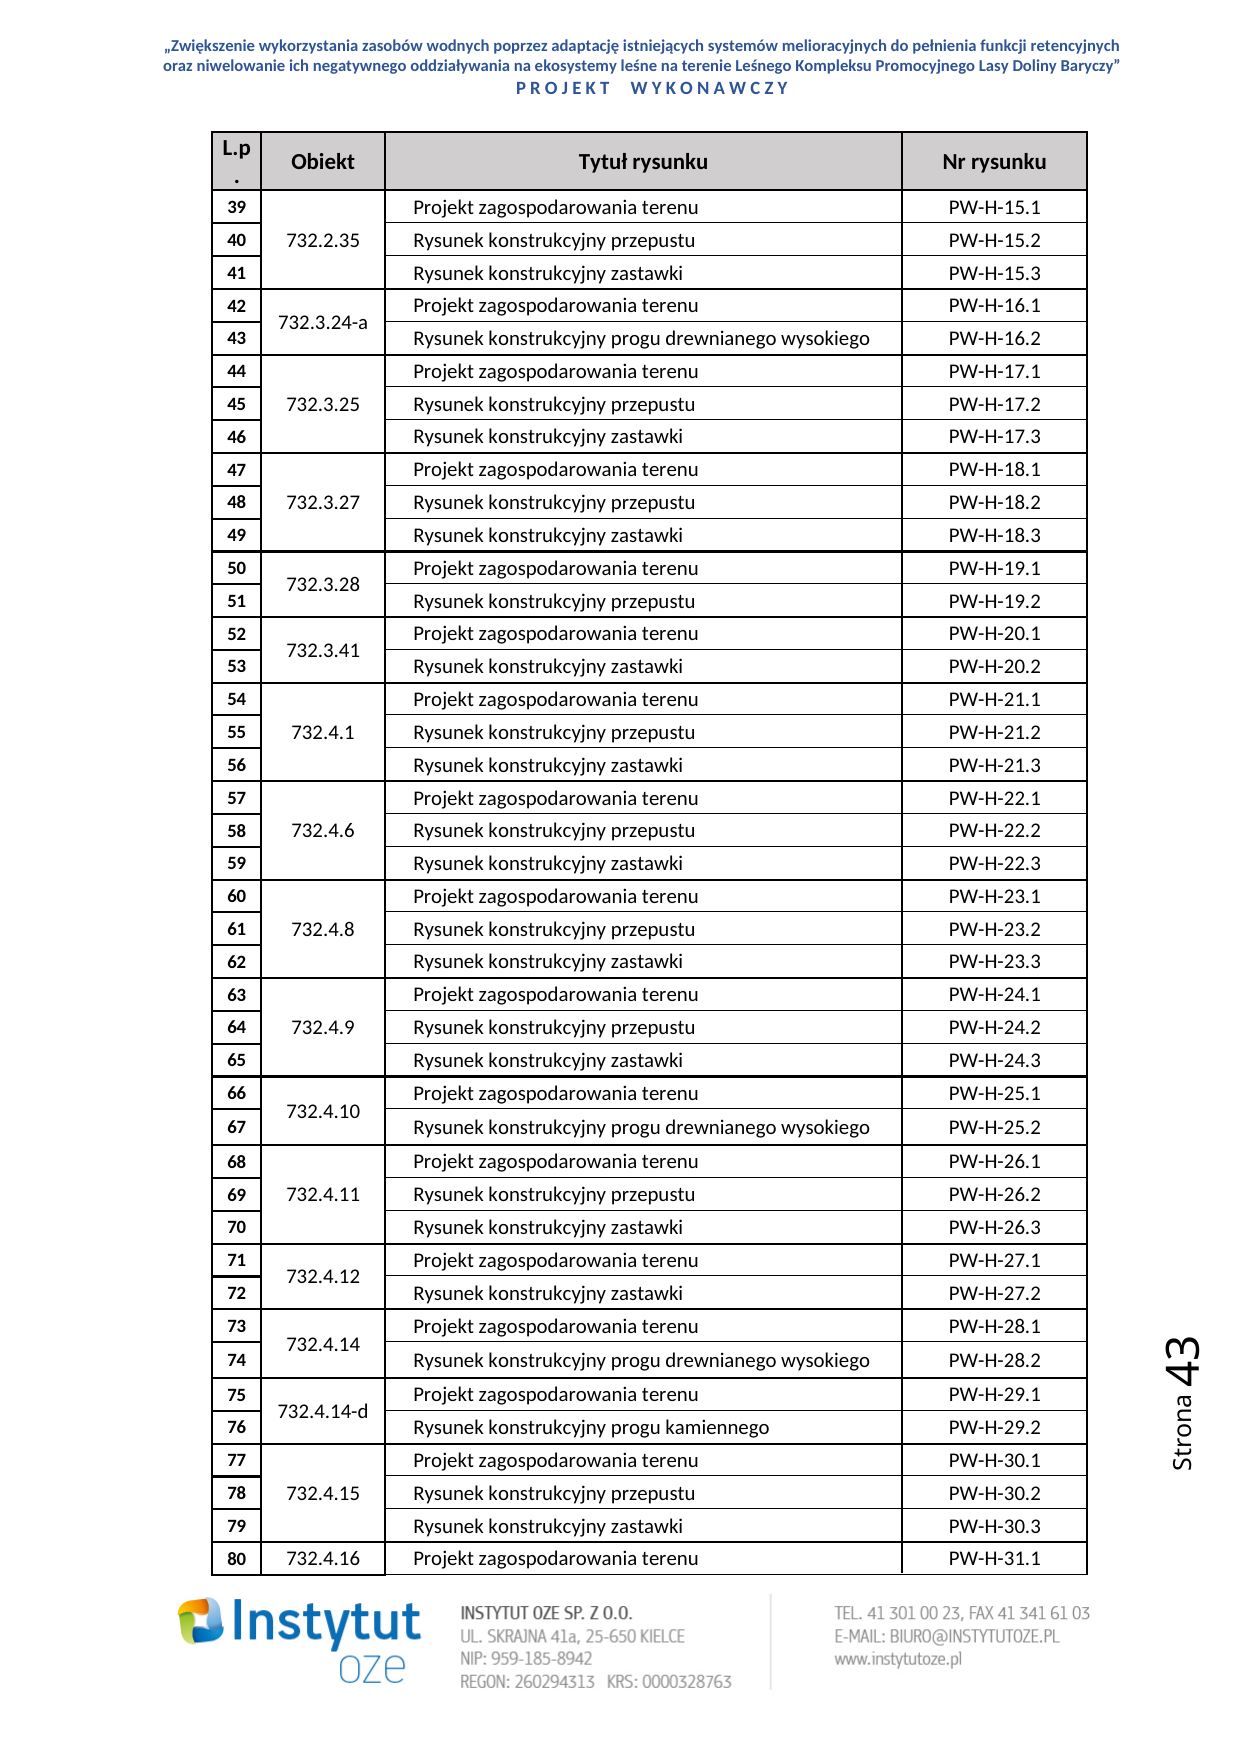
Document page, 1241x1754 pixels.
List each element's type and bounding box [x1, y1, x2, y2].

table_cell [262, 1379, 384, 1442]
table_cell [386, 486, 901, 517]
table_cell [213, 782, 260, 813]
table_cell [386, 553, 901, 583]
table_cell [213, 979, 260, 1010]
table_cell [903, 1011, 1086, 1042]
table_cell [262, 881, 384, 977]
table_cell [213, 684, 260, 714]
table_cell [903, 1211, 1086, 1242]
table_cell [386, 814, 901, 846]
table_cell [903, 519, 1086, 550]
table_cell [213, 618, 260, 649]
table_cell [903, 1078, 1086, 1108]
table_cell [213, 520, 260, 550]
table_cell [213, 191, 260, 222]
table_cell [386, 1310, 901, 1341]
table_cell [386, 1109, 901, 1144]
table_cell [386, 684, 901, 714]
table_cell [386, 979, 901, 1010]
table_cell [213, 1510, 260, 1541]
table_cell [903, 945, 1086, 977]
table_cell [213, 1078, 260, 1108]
picture [177, 1587, 1110, 1705]
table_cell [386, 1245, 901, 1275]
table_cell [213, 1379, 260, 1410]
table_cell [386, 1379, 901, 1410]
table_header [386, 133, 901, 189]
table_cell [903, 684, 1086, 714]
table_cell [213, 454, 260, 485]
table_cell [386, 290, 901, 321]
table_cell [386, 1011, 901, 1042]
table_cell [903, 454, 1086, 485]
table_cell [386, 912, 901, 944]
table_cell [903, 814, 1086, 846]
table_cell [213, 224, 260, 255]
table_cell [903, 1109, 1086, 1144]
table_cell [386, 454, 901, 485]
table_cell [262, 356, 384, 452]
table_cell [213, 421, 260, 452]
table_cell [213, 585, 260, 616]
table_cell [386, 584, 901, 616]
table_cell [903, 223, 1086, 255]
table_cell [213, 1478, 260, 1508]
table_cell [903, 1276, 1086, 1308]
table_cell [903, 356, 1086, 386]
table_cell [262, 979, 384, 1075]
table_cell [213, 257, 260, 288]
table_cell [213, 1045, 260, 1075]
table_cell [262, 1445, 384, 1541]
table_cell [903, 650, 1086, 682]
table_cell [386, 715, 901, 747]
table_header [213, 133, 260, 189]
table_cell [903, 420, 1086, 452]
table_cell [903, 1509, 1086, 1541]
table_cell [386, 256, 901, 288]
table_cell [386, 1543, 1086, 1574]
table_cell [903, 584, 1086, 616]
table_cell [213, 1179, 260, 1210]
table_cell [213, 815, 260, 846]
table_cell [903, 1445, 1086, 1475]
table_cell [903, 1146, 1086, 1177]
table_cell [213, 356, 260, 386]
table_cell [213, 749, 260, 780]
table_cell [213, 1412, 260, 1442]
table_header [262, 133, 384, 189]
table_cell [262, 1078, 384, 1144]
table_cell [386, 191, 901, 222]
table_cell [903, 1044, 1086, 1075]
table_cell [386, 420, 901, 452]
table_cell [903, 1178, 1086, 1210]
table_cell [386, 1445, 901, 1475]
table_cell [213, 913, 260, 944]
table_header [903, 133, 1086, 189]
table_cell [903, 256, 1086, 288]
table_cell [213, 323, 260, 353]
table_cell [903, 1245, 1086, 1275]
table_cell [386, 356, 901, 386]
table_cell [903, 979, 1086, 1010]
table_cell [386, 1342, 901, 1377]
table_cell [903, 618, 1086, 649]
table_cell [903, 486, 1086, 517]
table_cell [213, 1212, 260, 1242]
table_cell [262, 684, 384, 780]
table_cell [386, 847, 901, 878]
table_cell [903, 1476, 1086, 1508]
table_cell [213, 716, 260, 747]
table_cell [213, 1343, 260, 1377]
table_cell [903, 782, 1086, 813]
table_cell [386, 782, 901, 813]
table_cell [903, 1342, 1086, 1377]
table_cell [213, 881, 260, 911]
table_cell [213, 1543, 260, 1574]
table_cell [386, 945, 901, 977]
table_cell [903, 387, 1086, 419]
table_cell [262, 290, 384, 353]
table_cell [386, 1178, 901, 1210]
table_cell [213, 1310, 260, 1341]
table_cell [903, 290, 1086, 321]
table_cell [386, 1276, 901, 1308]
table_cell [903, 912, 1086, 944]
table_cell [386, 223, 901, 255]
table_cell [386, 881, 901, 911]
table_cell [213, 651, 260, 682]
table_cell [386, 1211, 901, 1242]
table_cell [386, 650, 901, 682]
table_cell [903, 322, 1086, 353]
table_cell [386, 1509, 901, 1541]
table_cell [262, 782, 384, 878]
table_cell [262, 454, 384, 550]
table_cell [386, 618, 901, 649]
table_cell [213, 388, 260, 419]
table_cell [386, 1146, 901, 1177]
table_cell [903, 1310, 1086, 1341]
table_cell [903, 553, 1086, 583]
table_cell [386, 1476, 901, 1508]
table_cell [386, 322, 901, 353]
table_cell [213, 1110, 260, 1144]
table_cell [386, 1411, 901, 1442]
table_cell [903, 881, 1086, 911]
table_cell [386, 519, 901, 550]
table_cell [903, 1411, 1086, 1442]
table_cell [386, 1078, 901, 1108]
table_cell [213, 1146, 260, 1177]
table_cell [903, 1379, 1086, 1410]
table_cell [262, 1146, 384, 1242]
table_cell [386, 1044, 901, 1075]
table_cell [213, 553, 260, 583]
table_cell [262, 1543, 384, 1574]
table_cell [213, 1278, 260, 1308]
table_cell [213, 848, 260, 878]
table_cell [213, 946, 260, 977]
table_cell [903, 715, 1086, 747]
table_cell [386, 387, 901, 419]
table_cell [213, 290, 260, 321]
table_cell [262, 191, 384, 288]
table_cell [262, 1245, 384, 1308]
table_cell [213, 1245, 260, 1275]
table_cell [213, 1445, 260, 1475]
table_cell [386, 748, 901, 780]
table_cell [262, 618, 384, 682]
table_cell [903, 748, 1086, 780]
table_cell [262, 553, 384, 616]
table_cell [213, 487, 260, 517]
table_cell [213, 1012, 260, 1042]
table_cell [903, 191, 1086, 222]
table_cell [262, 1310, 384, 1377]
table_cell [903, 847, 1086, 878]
